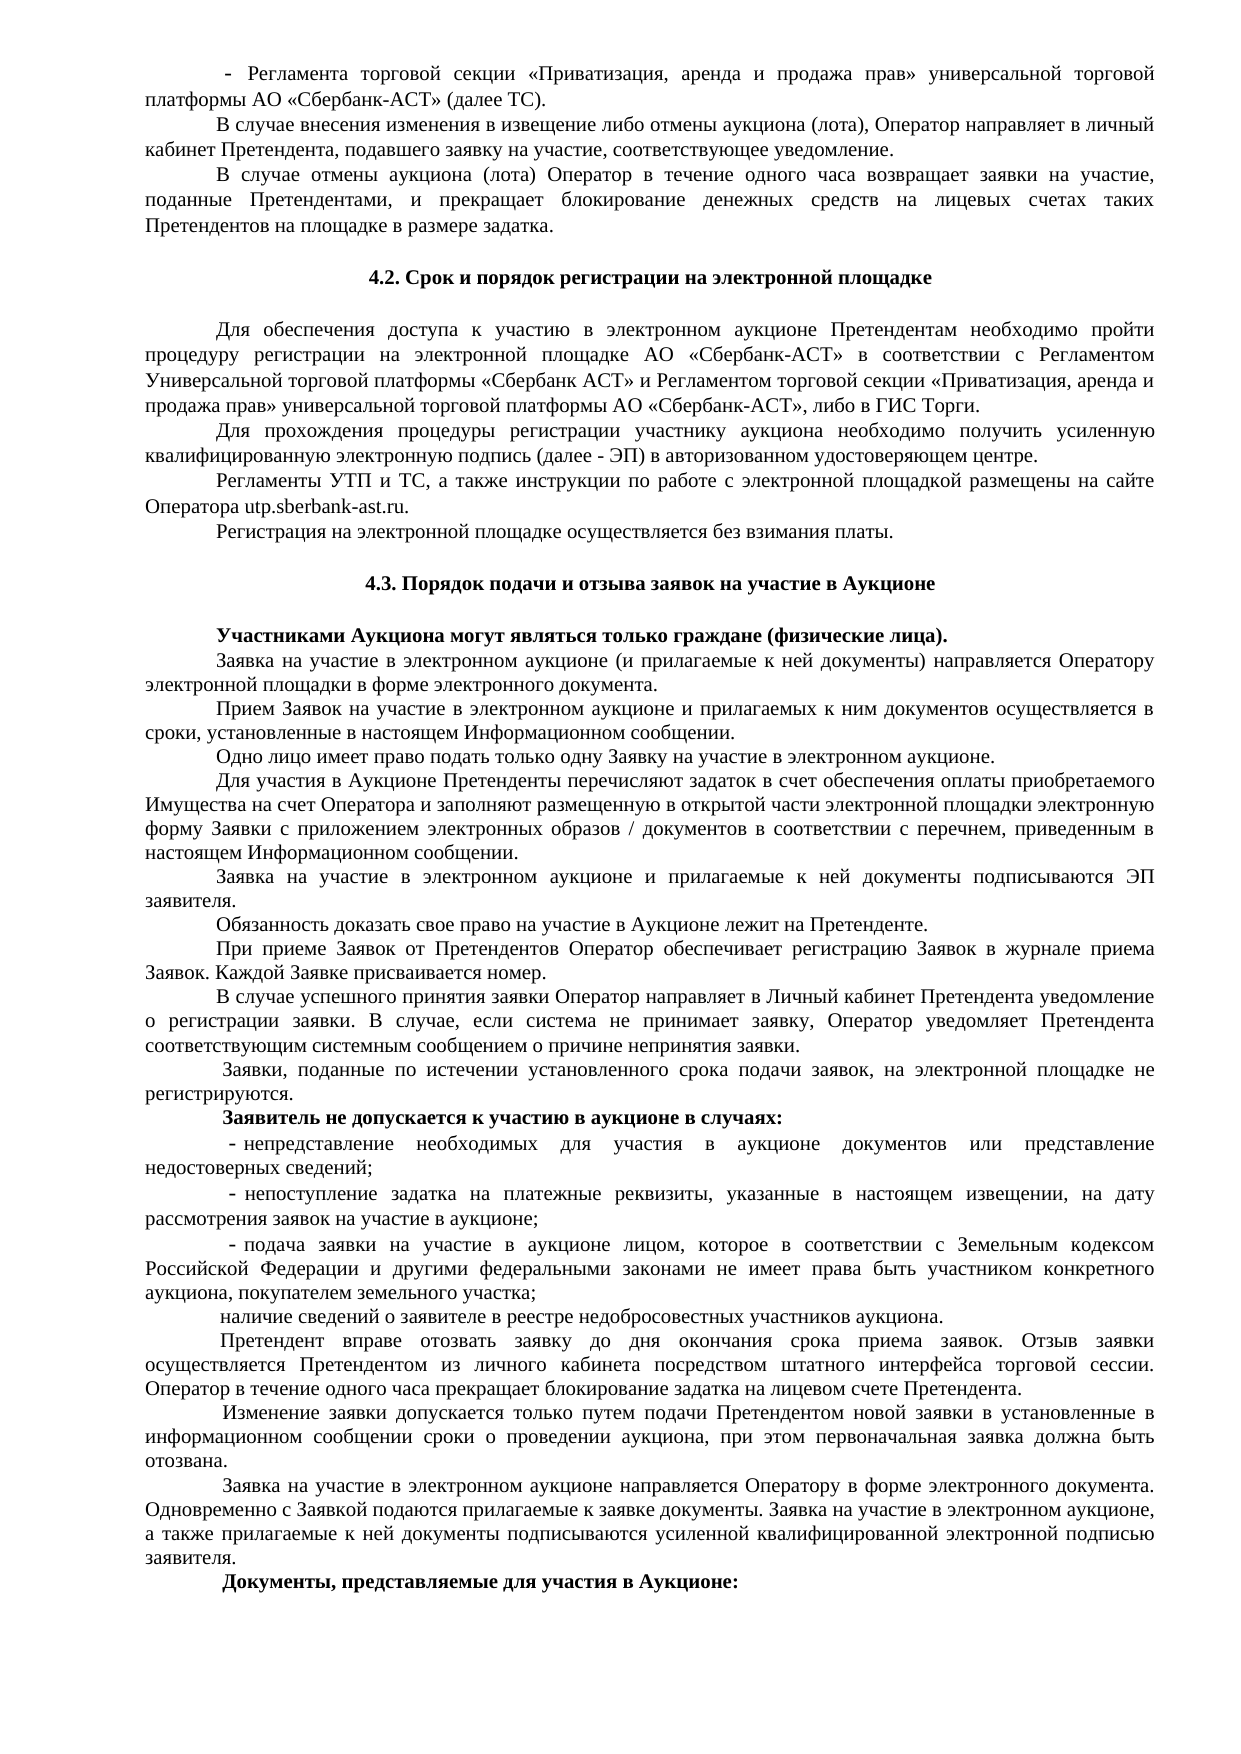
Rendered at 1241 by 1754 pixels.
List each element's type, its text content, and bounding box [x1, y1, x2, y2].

text Участниками Аукциона могут являться только граждане (физические лица). [145, 623, 1156, 647]
text 4.3. Порядок подачи и отзыва заявок на участие в Аукционе [145, 571, 1156, 595]
text В случае отмены аукциона (лота) Оператор в течение одного часа возвращает заявки на участие, поданные Претендентами, и прекращает блокирование денежных средств на лицевых счетах таких Претендентов на площадке в размере задатка. [145, 162, 1156, 237]
text Регламенты УТП и ТС, а также инструкции по работе с электронной площадкой размещены на сайте Оператора utp.sberbank-ast.ru. [145, 468, 1156, 518]
text В случае внесения изменения в извещение либо отмены аукциона (лота), Оператор направляет в личный кабинет Претендента, подавшего заявку на участие, соответствующее уведомление. [145, 112, 1156, 161]
text Для обеспечения доступа к участию в электронном аукционе Претендентам необходимо пройти процедуру регистрации на электронной площадке АО «Сбербанк-АСТ» в соответствии с Регламентом Универсальной торговой платформы «Сбербанк АСТ» и Регламентом торговой секции «Приватизация, аренда и продажа прав» универсальной торговой платформы АО «Сбербанк-АСТ», либо в ГИС Торги. [145, 317, 1156, 417]
text Претендент вправе отозвать заявку до дня окончания срока приема заявок. Отзыв заявки осуществляется Претендентом из личного кабинета посредством штатного интерфейса торговой сессии. Оператор в течение одного часа прекращает блокирование задатка на лицевом счете Претендента. [145, 1328, 1156, 1400]
text Заявки, поданные по истечении установленного срока подачи заявок, на электронной площадке не регистрируются. [145, 1057, 1156, 1105]
text Изменение заявки допускается только путем подачи Претендентом новой заявки в установленные в информационном сообщении сроки о проведении аукциона, при этом первоначальная заявка должна быть отозвана. [145, 1400, 1156, 1472]
text Заявитель не допускается к участию в аукционе в случаях: [145, 1105, 1156, 1129]
list непоступление задатка на платежные реквизиты, указанные в настоящем извещении, на дату рассмотрения заявок на участие в аукционе; [145, 1179, 1156, 1229]
text Для участия в Аукционе Претенденты перечисляют задаток в счет обеспечения оплаты приобретаемого Имущества на счет Оператора и заполняют размещенную в открытой части электронной площадки электронную форму Заявки с приложением электронных образов / документов в соответствии с перечнем, приведенным в настоящем Информационном сообщении. [145, 768, 1156, 864]
text Заявка на участие в электронном аукционе направляется Оператору в форме электронного документа. Одновременно с Заявкой подаются прилагаемые к заявке документы. Заявка на участие в электронном аукционе, а также прилагаемые к ней документы подписываются усиленной квалифицированной электронной подписью заявителя. [145, 1472, 1156, 1569]
text Одно лицо имеет право подать только одну Заявку на участие в электронном аукционе. [145, 744, 1156, 768]
text 4.2. Срок и порядок регистрации на электронной площадке [145, 265, 1156, 289]
text Заявка на участие в электронном аукционе и прилагаемые к ней документы подписываются ЭП заявителя. [145, 864, 1156, 912]
text Прием Заявок на участие в электронном аукционе и прилагаемых к ним документов осуществляется в сроки, установленные в настоящем Информационном сообщении. [145, 696, 1156, 744]
text наличие сведений о заявителе в реестре недобросовестных участников аукциона. [145, 1304, 1156, 1328]
list подача заявки на участие в аукционе лицом, которое в соответствии с Земельным кодексом Российской Федерации и другими федеральными законами не имеет права быть участником конкретного аукциона, покупателем земельного участка; [145, 1229, 1156, 1304]
text Документы, представляемые для участия в Аукционе: [145, 1569, 1156, 1593]
text Регистрация на электронной площадке осуществляется без взимания платы. [145, 519, 1156, 543]
text Заявка на участие в электронном аукционе (и прилагаемые к ней документы) направляется Оператору электронной площадки в форме электронного документа. [145, 647, 1156, 696]
text При приеме Заявок от Претендентов Оператор обеспечивает регистрацию Заявок в журнале приема Заявок. Каждой Заявке присваивается номер. [145, 936, 1156, 984]
list непредставление необходимых для участия в аукционе документов или представление недостоверных сведений; [145, 1129, 1156, 1179]
text Обязанность доказать свое право на участие в Аукционе лежит на Претенденте. [145, 912, 1156, 936]
list Регламента торговой секции «Приватизация, аренда и продажа прав» универсальной торговой платформы АО «Сбербанк-АСТ» (далее ТС). [145, 59, 1156, 111]
text В случае успешного принятия заявки Оператор направляет в Личный кабинет Претендента уведомление о регистрации заявки. В случае, если система не принимает заявку, Оператор уведомляет Претендента соответствующим системным сообщением о причине непринятия заявки. [145, 984, 1156, 1057]
text Для прохождения процедуры регистрации участнику аукциона необходимо получить усиленную квалифицированную электронную подпись (далее - ЭП) в авторизованном удостоверяющем центре. [145, 418, 1156, 467]
